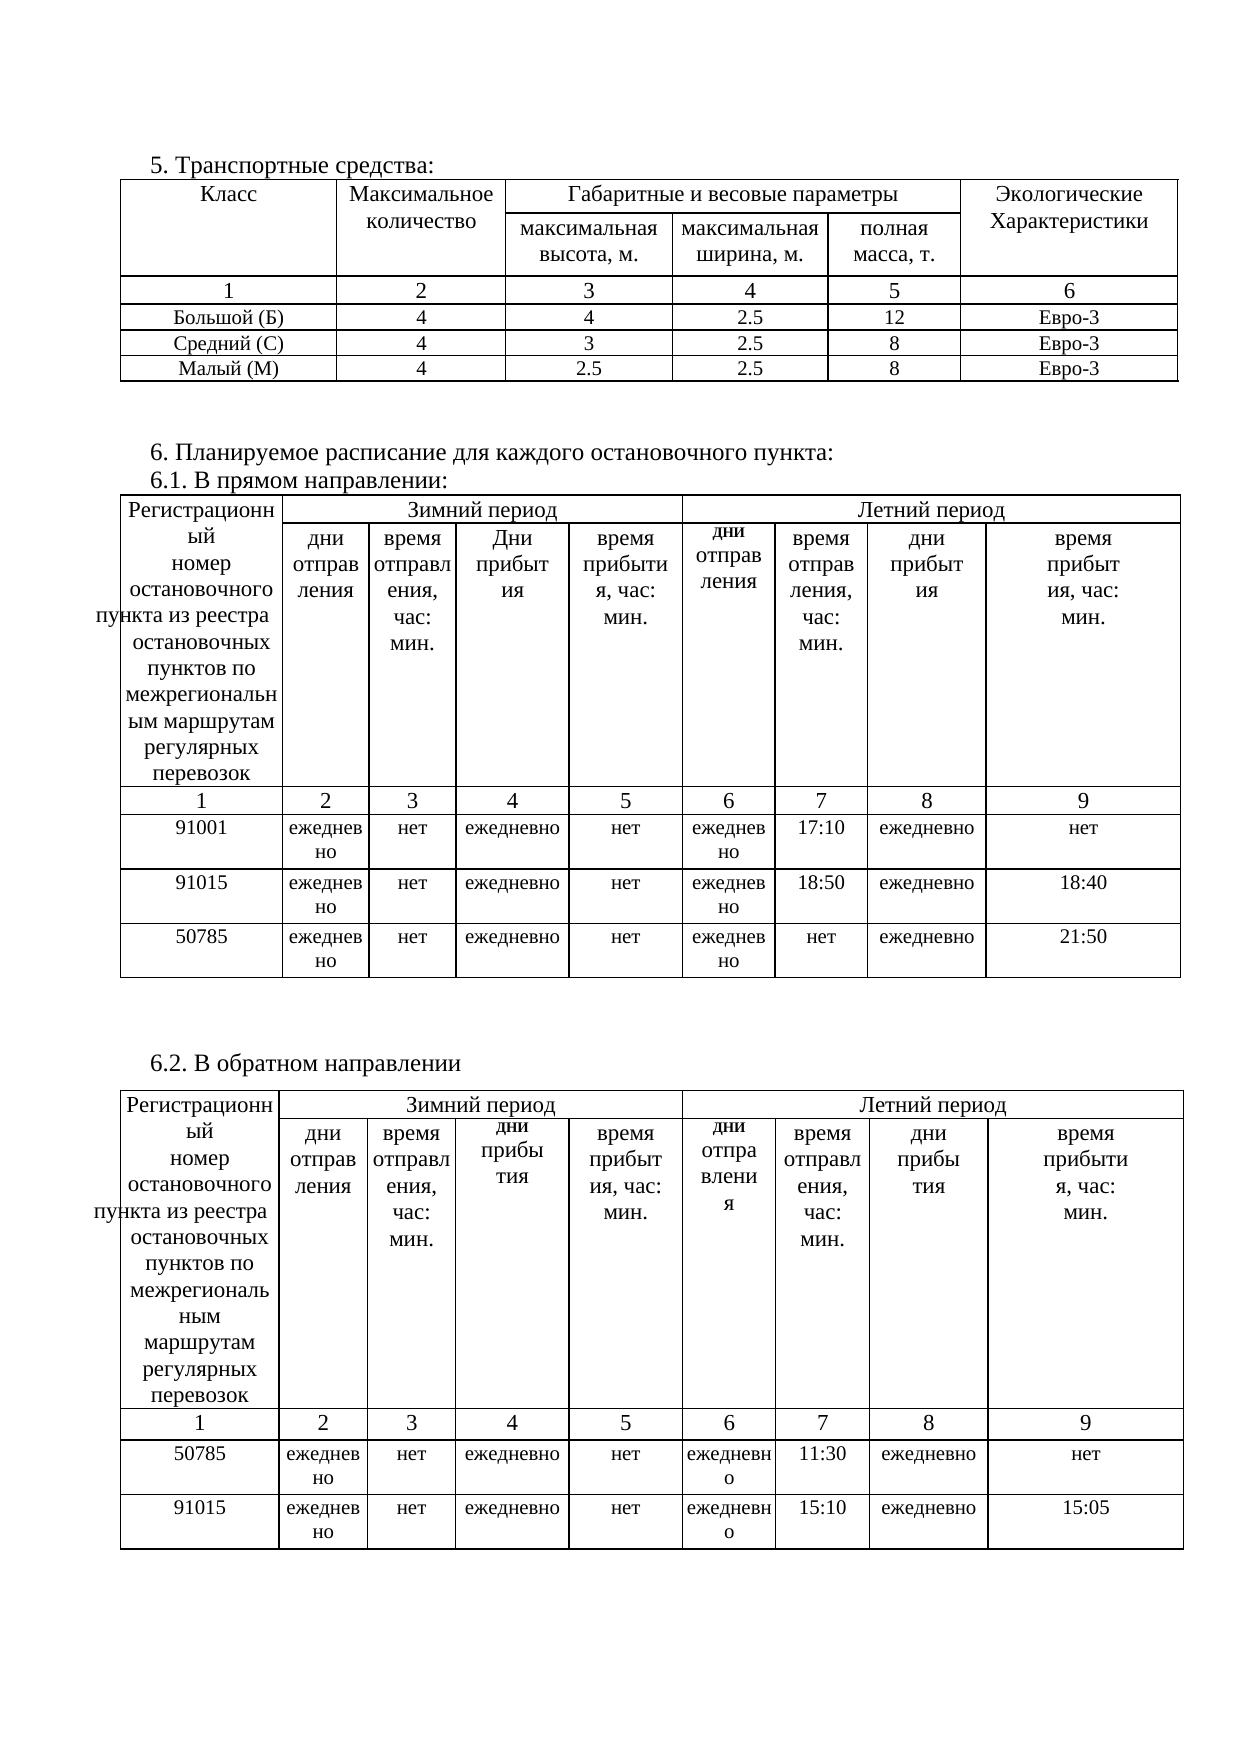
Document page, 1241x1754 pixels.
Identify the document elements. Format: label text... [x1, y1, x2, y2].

table_cell 2.5 [506, 356, 672, 380]
table_cell Дни прибыт ия [457, 524, 568, 786]
table_cell 9 [989, 1409, 1183, 1439]
table_cell ежедневно [280, 1441, 367, 1494]
table_cell ежедневно [870, 1441, 987, 1494]
table_cell время прибыти я, час: мин. [989, 1119, 1183, 1407]
table_cell 8 [868, 787, 985, 814]
table_cell нет [368, 1441, 455, 1494]
table_cell ежедневно [868, 815, 985, 868]
table_cell ежедневно [683, 924, 774, 977]
table_cell 9 [987, 787, 1180, 814]
table_cell дни отправ ления [283, 524, 368, 786]
table_header Зимний период [280, 1091, 682, 1118]
table_cell Евро-3 [961, 331, 1177, 354]
table_cell 4 [337, 356, 505, 380]
table_cell 8 [870, 1409, 987, 1439]
table_cell 4 [506, 305, 672, 329]
table_cell максимальная ширина, м. [673, 214, 827, 275]
table_cell 91001 [121, 815, 282, 868]
table_cell время прибыти я, час: мин. [570, 524, 682, 786]
table_header Класс [121, 180, 336, 275]
table_cell максимальная высота, м. [506, 214, 672, 275]
table_cell нет [570, 815, 682, 868]
table_cell 2 [280, 1409, 367, 1439]
table_cell 4 [673, 277, 827, 303]
table_cell нет [368, 1495, 455, 1548]
table_cell ДНИ отправ ления [683, 524, 774, 786]
table_cell ежедневно [283, 815, 368, 868]
table_cell 3 [506, 277, 672, 303]
table_cell 3 [506, 331, 672, 354]
table_cell нет [989, 1441, 1183, 1494]
table_cell 91015 [121, 1495, 278, 1548]
table_header Летний период [683, 496, 1180, 522]
table_header Регистрационный номер остановочного пункта из реестра остановочных пунктов по межрегиональным маршрутам регулярных перевозок [121, 496, 282, 786]
table_cell 6 [683, 1409, 775, 1439]
table_cell 2.5 [673, 305, 827, 329]
table_cell 5 [570, 1409, 682, 1439]
table_cell Евро-3 [961, 356, 1177, 380]
table_cell 18:40 [987, 870, 1180, 922]
table_cell ежедневно [457, 815, 568, 868]
table_cell ежедневно [683, 1441, 775, 1494]
table_cell ежедневно [280, 1495, 367, 1548]
table_cell 1 [121, 277, 336, 303]
table_cell нет [987, 815, 1180, 868]
table_cell 50785 [121, 1441, 278, 1494]
table_cell ежедневно [283, 870, 368, 922]
table_cell время прибыт ия, час: мин. [987, 524, 1180, 786]
table_header Летний период [683, 1091, 1183, 1118]
table_cell нет [370, 870, 455, 922]
table_cell нет [570, 924, 682, 977]
table_cell 21:50 [987, 924, 1180, 977]
table_cell Малый (М) [121, 356, 336, 380]
table_cell время отправл ения, час: мин. [776, 1119, 869, 1407]
table_cell 8 [829, 356, 960, 380]
table_cell 12 [829, 305, 960, 329]
table_header Зимний период [283, 496, 682, 522]
table_cell 1 [121, 1409, 278, 1439]
table_cell 6 [961, 277, 1177, 303]
text 6. Планируемое расписание для каждого остановочного пункта: [150, 437, 1090, 466]
text 6.1. В прямом направлении: [150, 466, 1090, 494]
table_cell время прибыт ия, час: мин. [570, 1119, 682, 1407]
table_cell ежедневно [283, 924, 368, 977]
table_cell ежедневно [457, 870, 568, 922]
table_cell 4 [337, 331, 505, 354]
table_cell нет [776, 924, 867, 977]
table_cell 6 [683, 787, 774, 814]
table_cell 17:10 [776, 815, 867, 868]
table_cell нет [570, 870, 682, 922]
table_cell 8 [829, 331, 960, 354]
table_cell ежедневно [683, 1495, 775, 1548]
table_cell 11:30 [776, 1441, 869, 1494]
table_cell 3 [368, 1409, 455, 1439]
table_cell Евро-3 [961, 305, 1177, 329]
table_cell Большой (Б) [121, 305, 336, 329]
table_cell дни прибыт ия [868, 524, 985, 786]
table_cell 7 [776, 787, 867, 814]
table_cell 3 [370, 787, 455, 814]
text 6.2. В обратном направлении [150, 1048, 1090, 1077]
table_cell 2 [283, 787, 368, 814]
table_cell ежедневно [456, 1495, 568, 1548]
table_cell 5 [570, 787, 682, 814]
table_cell полная масса, т. [829, 214, 960, 275]
table_cell 5 [829, 277, 960, 303]
table_cell ежедневно [457, 924, 568, 977]
table_cell 2.5 [673, 331, 827, 354]
table_cell время отправл ения, час: мин. [368, 1119, 455, 1407]
table_cell время отправ ления, час: мин. [776, 524, 867, 786]
table_cell нет [570, 1495, 682, 1548]
table_cell ежедневно [683, 870, 774, 922]
table_cell дни прибы тия [870, 1119, 987, 1407]
table_cell ежедневно [868, 870, 985, 922]
table_header Экологические Характеристики [961, 180, 1177, 275]
table_cell 2.5 [673, 356, 827, 380]
table_cell 4 [337, 305, 505, 329]
table_cell ежедневно [870, 1495, 987, 1548]
table_cell 15:05 [989, 1495, 1183, 1548]
table_cell 91015 [121, 870, 282, 922]
table_header Габаритные и весовые параметры [506, 180, 960, 212]
table_cell ежедневно [683, 815, 774, 868]
table_cell 1 [121, 787, 282, 814]
table_cell ежедневно [868, 924, 985, 977]
text 5. Транспортные средства: [150, 150, 1090, 179]
table_cell время отправл ения, час: мин. [370, 524, 455, 786]
table_cell 50785 [121, 924, 282, 977]
table_cell 4 [456, 1409, 568, 1439]
table_cell 7 [776, 1409, 869, 1439]
table_cell ДНИ прибы тия [456, 1119, 568, 1407]
table_header Максимальное количество [337, 180, 505, 275]
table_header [121, 1091, 278, 1407]
table_cell ДНИ отпра влени я [683, 1119, 775, 1407]
table_cell Средний (С) [121, 331, 336, 354]
table_cell дни отправ ления [280, 1119, 367, 1407]
table_cell 4 [457, 787, 568, 814]
table_cell ежедневно [456, 1441, 568, 1494]
table_cell нет [370, 924, 455, 977]
table_cell нет [570, 1441, 682, 1494]
table_cell 2 [337, 277, 505, 303]
table_cell 15:10 [776, 1495, 869, 1548]
table_cell 18:50 [776, 870, 867, 922]
table_cell нет [370, 815, 455, 868]
